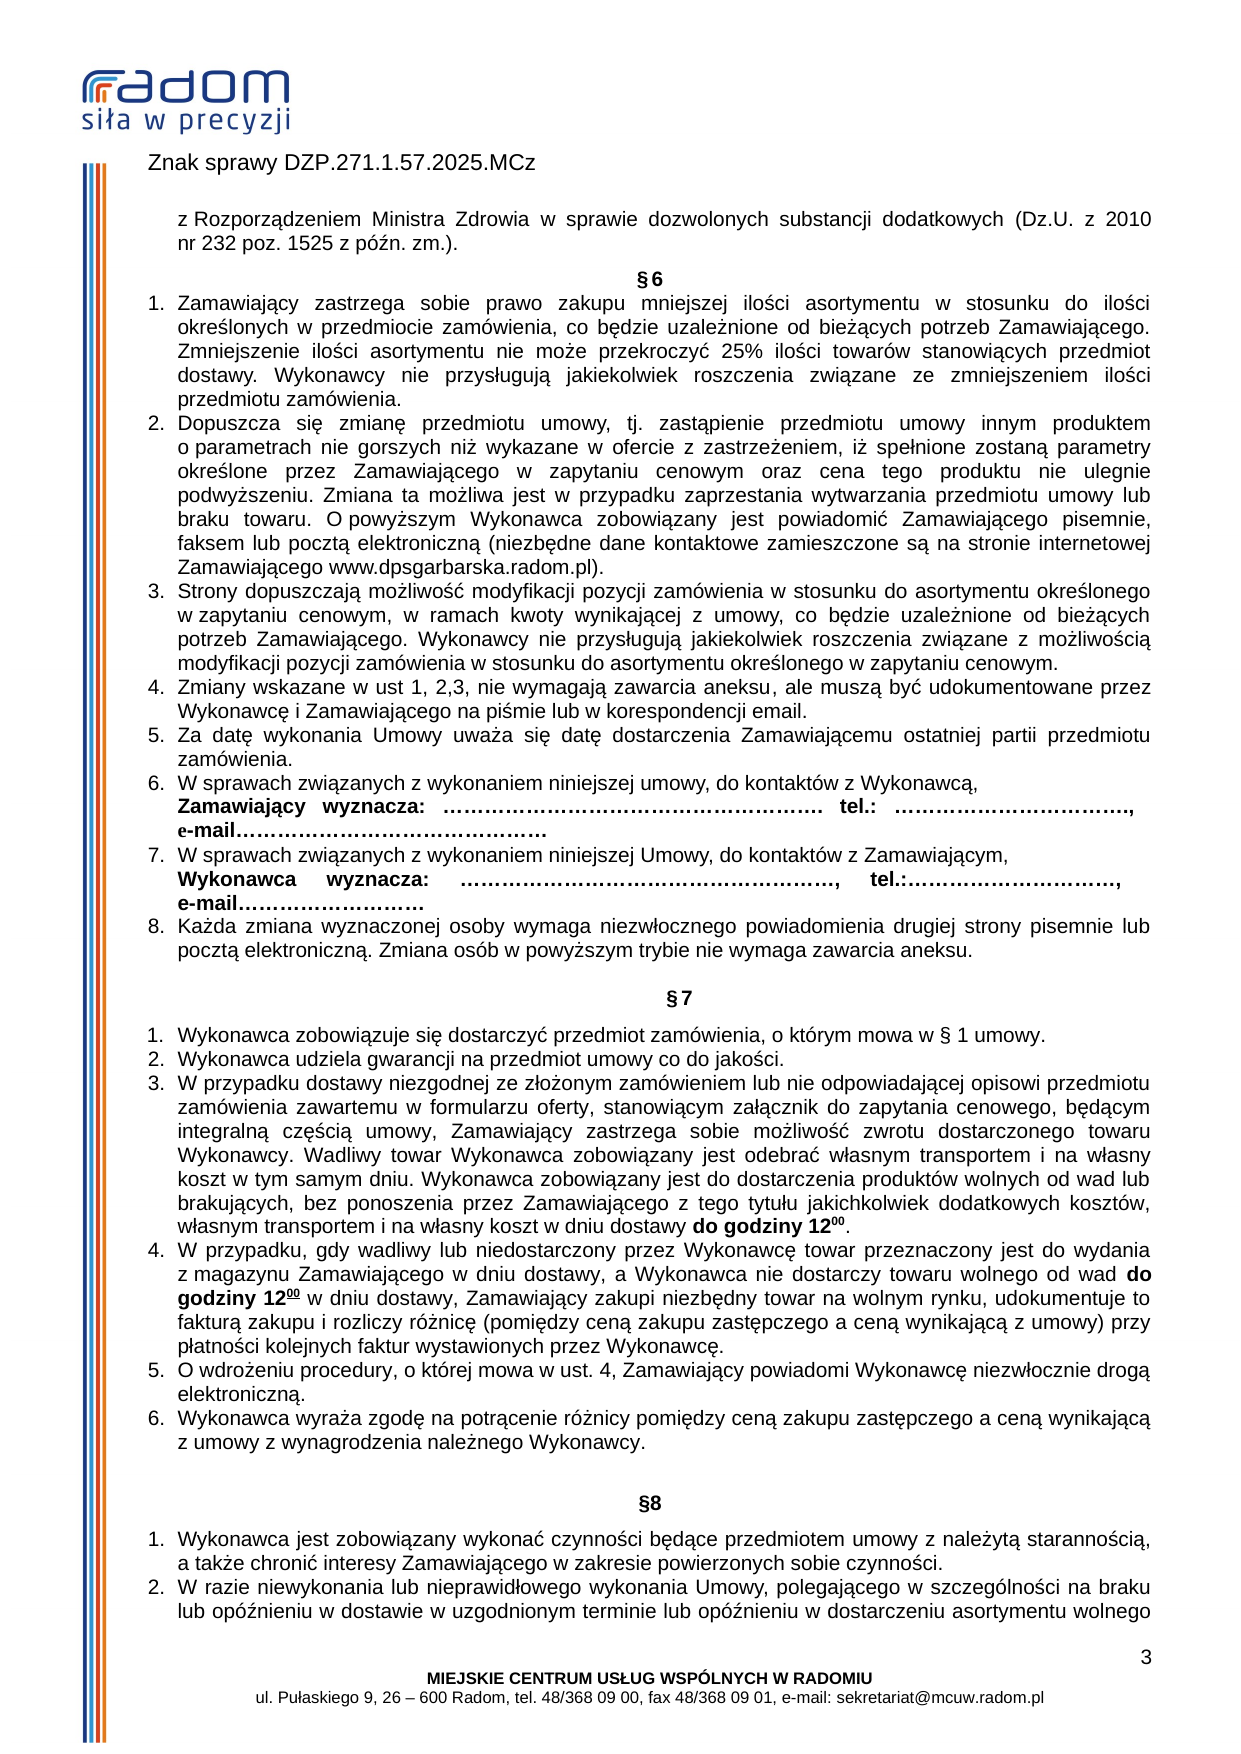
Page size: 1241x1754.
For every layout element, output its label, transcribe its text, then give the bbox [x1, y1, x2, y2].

list Wykonawca wyraża zgodę na potrącenie różnicy pomiędzy ceną zakupu zastępczego a ceną wynikającą z umowy z wynagrodzenia należnego Wykonawcy. [148, 1406, 1152, 1454]
list W sprawach związanych z wykonaniem niniejszej umowy, do kontaktów z Wykonawcą, [148, 770, 1152, 794]
list Wykonawca zobowiązuje się dostarczyć przedmiot zamówienia, o którym mowa w § 1 umowy. [147, 1023, 1152, 1047]
list Za datę wykonania Umowy uważa się datę dostarczenia Zamawiającemu ostatniej partii przedmiotu zamówienia. [148, 722, 1152, 770]
list Zamawiający wyznacza: ………………………………………………. tel.: ……………………………., e-mail……………………………………… [177, 794, 1152, 842]
list 7 [148, 986, 1152, 1010]
list W przypadku dostawy niezgodnej ze złożonym zamówieniem lub nie odpowiadającej opisowi przedmiotu zamówienia zawartemu w formularzu oferty, stanowiącym załącznik do zapytania cenowego, będącym integralną częścią umowy, Zamawiający zastrzega sobie możliwość zwrotu dostarczonego towaru Wykonawcy. Wadliwy towar Wykonawca zobowiązany jest odebrać własnym transportem i na własny koszt w tym samym dniu. Wykonawca zobowiązany jest do dostarczenia produktów wolnych od wad lub brakujących, bez ponoszenia przez Zamawiającego z tego tytułu jakichkolwiek dodatkowych kosztów, własnym transportem i na własny koszt w dniu dostawy do godziny 1200. [148, 1071, 1152, 1238]
list Zamawiający zastrzega sobie prawo zakupu mniejszej ilości asortymentu w stosunku do ilości określonych w przedmiocie zamówienia, co będzie uzależnione od bieżących potrzeb Zamawiającego. Zmniejszenie ilości asortymentu nie może przekroczyć 25% ilości towarów stanowiących przedmiot dostawy. Wykonawcy nie przysługują jakiekolwiek roszczenia związane ze zmniejszeniem ilości przedmiotu zamówienia. [148, 291, 1152, 411]
list Zmiany wskazane w ust 1, 2,3, nie wymagają zawarcia aneksu, ale muszą być udokumentowane przez Wykonawcę i Zamawiającego na piśmie lub w korespondencji email. [148, 674, 1152, 722]
list O wdrożeniu procedury, o której mowa w ust. 4, Zamawiający powiadomi Wykonawcę niezwłocznie drogą elektroniczną. [148, 1358, 1152, 1406]
list Wykonawca udziela gwarancji na przedmiot umowy co do jakości. [148, 1047, 1152, 1071]
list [148, 1575, 1152, 1623]
list Każda zmiana wyznaczonej osoby wymaga niezwłocznego powiadomienia drugiej strony pisemnie lub pocztą elektroniczną. Zmiana osób w powyższym trybie nie wymaga zawarcia aneksu. [148, 914, 1152, 962]
list Dopuszcza się zmianę przedmiotu umowy, tj. zastąpienie przedmiotu umowy innym produktem o parametrach nie gorszych niż wykazane w ofercie z zastrzeżeniem, iż spełnione zostaną parametry określone przez Zamawiającego w zapytaniu cenowym oraz cena tego produktu nie ulegnie podwyższeniu. Zmiana ta możliwa jest w przypadku zaprzestania wytwarzania przedmiotu umowy lub braku towaru. O powyższym Wykonawca zobowiązany jest powiadomić Zamawiającego pisemnie, faksem lub pocztą elektroniczną (niezbędne dane kontaktowe zamieszczone są na stronie internetowej Zamawiającego www.dpsgarbarska.radom.pl). [148, 411, 1152, 579]
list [148, 207, 1152, 255]
text §8 [148, 1490, 1152, 1514]
list 6 [148, 267, 1152, 291]
list Wykonawca jest zobowiązany wykonać czynności będące przedmiotem umowy z należytą starannością, a także chronić interesy Zamawiającego w zakresie powierzonych sobie czynności. [148, 1527, 1152, 1575]
list W przypadku, gdy wadliwy lub niedostarczony przez Wykonawcę towar przeznaczony jest do wydania z magazynu Zamawiającego w dniu dostawy, a Wykonawca nie dostarczy towaru wolnego od wad do godziny 1200 w dniu dostawy, Zamawiający zakupi niezbędny towar na wolnym rynku, udokumentuje to fakturą zakupu i rozliczy różnicę (pomiędzy ceną zakupu zastępczego a ceną wynikającą z umowy) przy płatności kolejnych faktur wystawionych przez Wykonawcę. [148, 1238, 1152, 1358]
text Wykonawca wyznacza: ………………………………………………, tel.:…………………………, e-mail……………………… [177, 866, 1152, 914]
list W sprawach związanych z wykonaniem niniejszej Umowy, do kontaktów z Zamawiającym, [148, 842, 1152, 866]
picture [11, 0, 1241, 1743]
list Strony dopuszczają możliwość modyfikacji pozycji zamówienia w stosunku do asortymentu określonego w zapytaniu cenowym, w ramach kwoty wynikającej z umowy, co będzie uzależnione od bieżących potrzeb Zamawiającego. Wykonawcy nie przysługują jakiekolwiek roszczenia związane z możliwością modyfikacji pozycji zamówienia w stosunku do asortymentu określonego w zapytaniu cenowym. [148, 579, 1152, 674]
